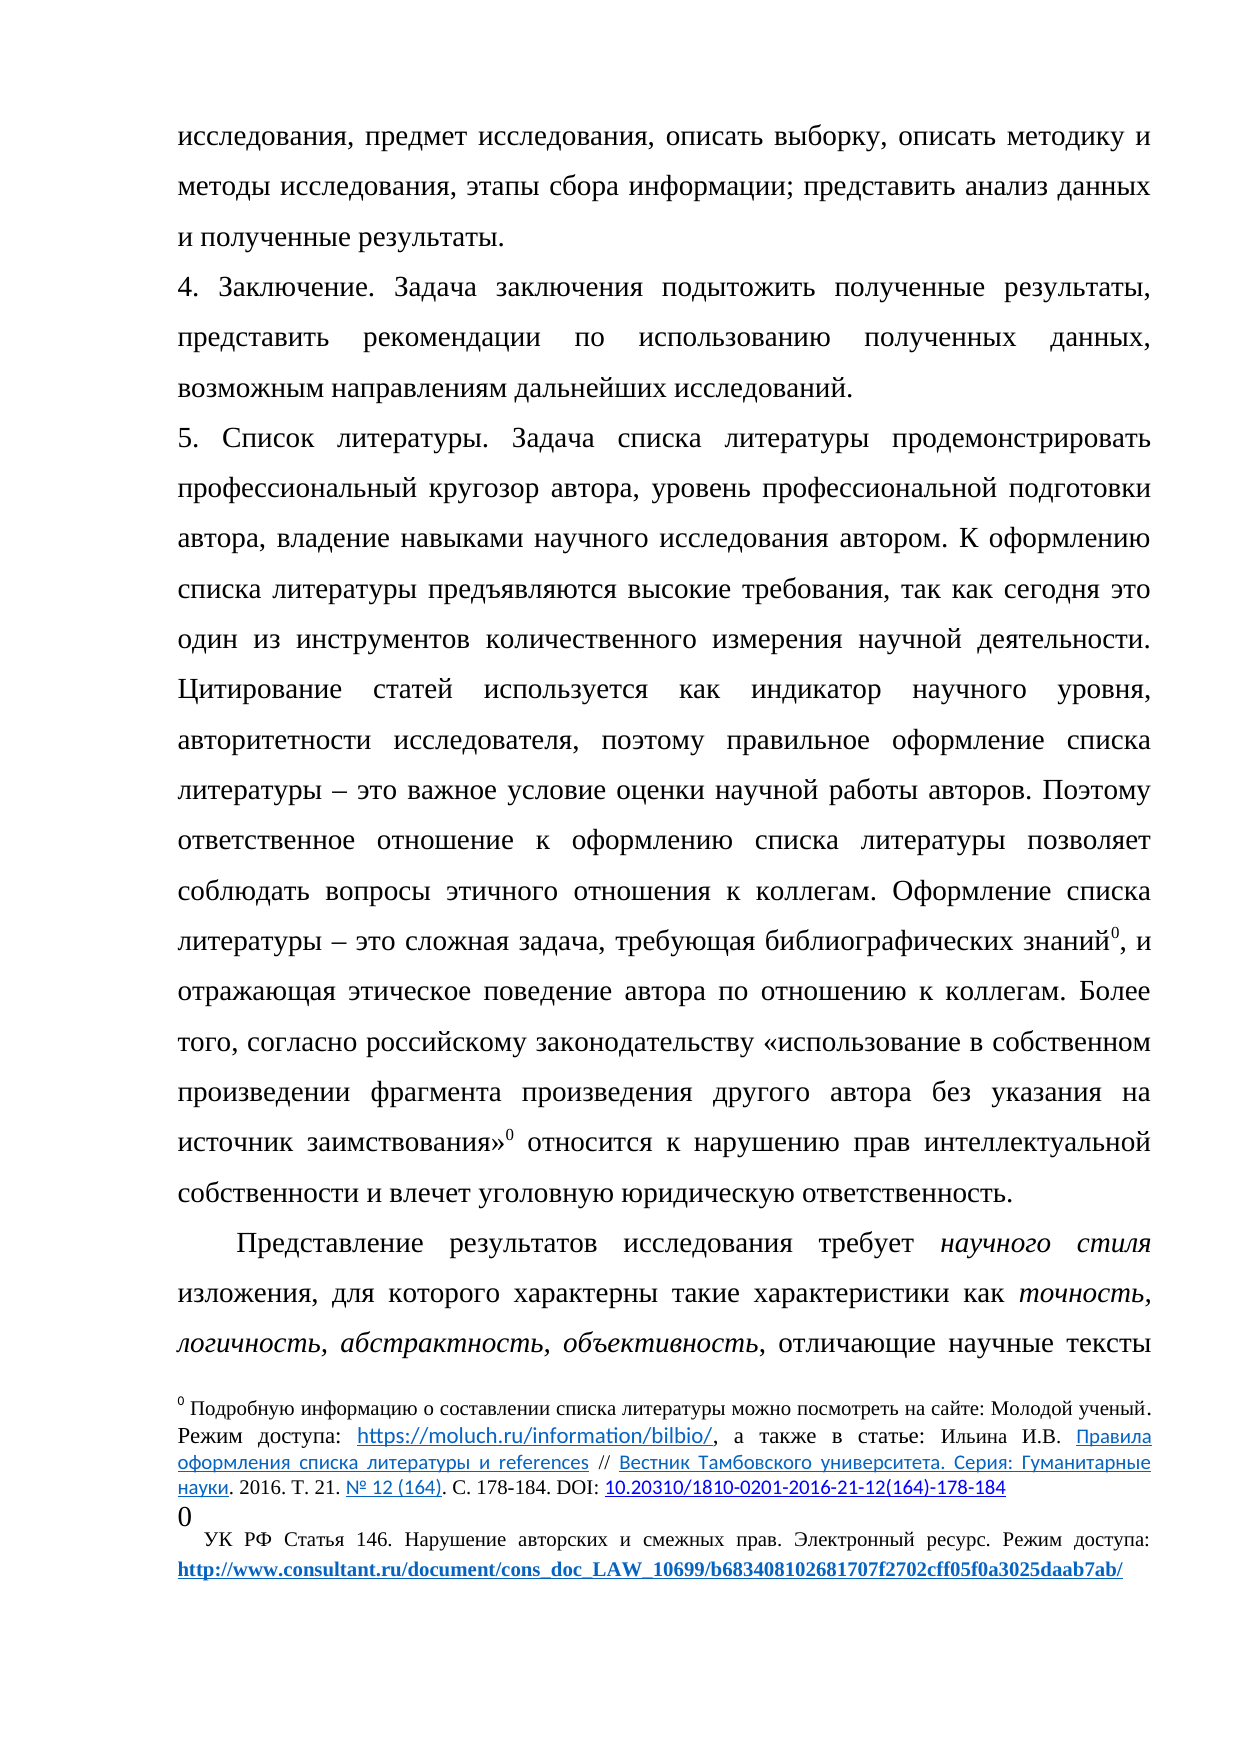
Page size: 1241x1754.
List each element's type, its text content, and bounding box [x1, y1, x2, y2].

text 4. Заключение. Задача заключения подытожить полученные результаты, представить рекомендации по использованию полученных данных, возможным направлениям дальнейших исследований. [177, 269, 1152, 403]
text 5. Список литературы. Задача списка литературы продемонстрировать профессиональный кругозор автора, уровень профессиональной подготовки автора, владение навыками научного исследования автором. К оформлению списка литературы предъявляются высокие требования, так как сегодня это один из инструментов количественного измерения научной деятельности. Цитирование статей используется как индикатор научного уровня, авторитетности исследователя, поэтому правильное оформление списка литературы – это важное условие оценки научной работы авторов. Поэтому ответственное отношение к оформлению списка литературы позволяет соблюдать вопросы этичного отношения к коллегам. Оформление списка литературы – это сложная задача, требующая библиографических знаний, и отражающая этическое поведение автора по отношению к коллегам. Более того, согласно российскому законодательству «использование в собственном произведении фрагмента произведения другого автора без указания на источник заимствования» относится к нарушению прав интеллектуальной собственности и влечет уголовную юридическую ответственность. [177, 420, 1152, 1208]
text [177, 118, 1152, 252]
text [177, 1225, 1152, 1359]
